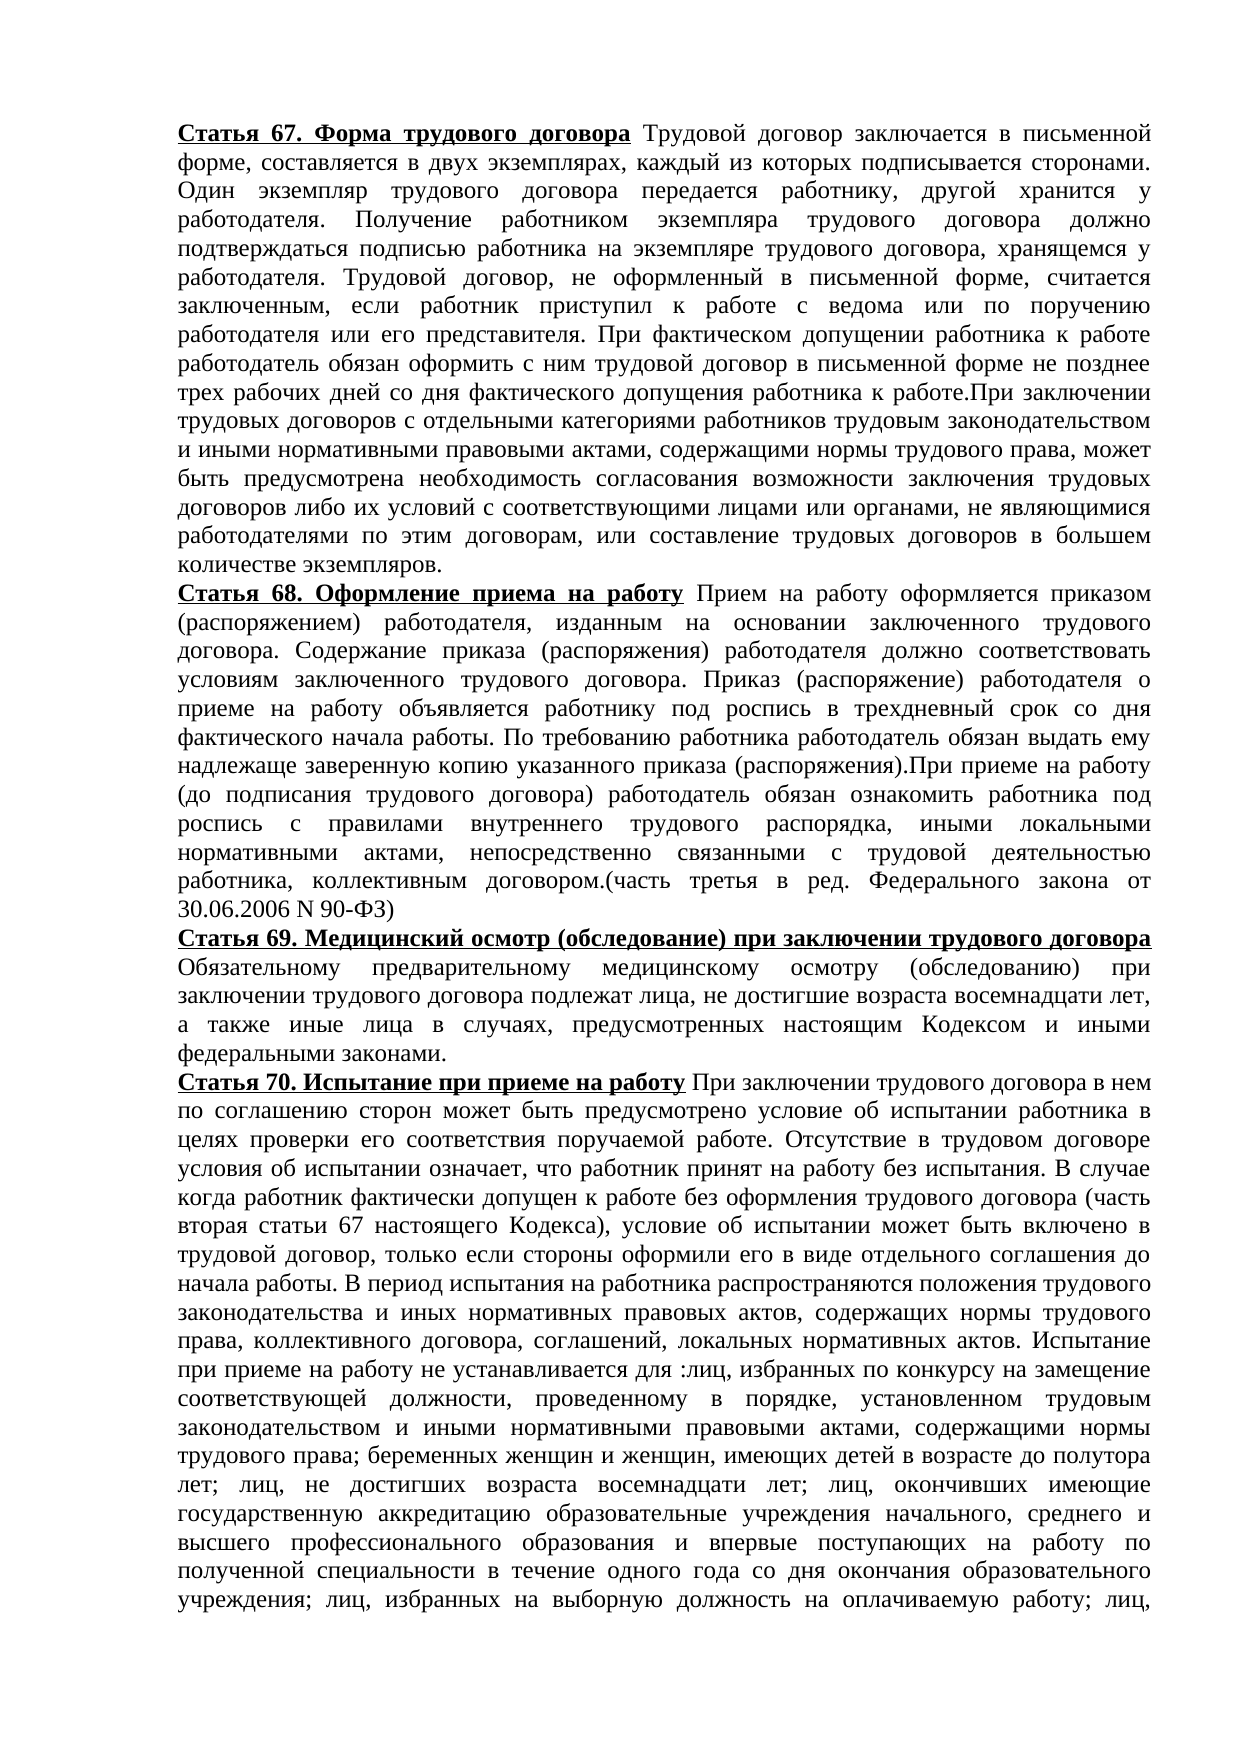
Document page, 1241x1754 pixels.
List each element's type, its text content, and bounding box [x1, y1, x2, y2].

text Статья 68. Оформление приема на работу Прием на работу оформляется приказом (распоряжением) работодателя, изданным на основании заключенного трудового договора. Содержание приказа (распоряжения) работодателя должно соответствовать условиям заключенного трудового договора. Приказ (распоряжение) работодателя о приеме на работу объявляется работнику под роспись в трехдневный срок со дня фактического начала работы. По требованию работника работодатель обязан выдать ему надлежаще заверенную копию указанного приказа (распоряжения).При приеме на работу (до подписания трудового договора) работодатель обязан ознакомить работника под роспись с правилами внутреннего трудового распорядка, иными локальными нормативными актами, непосредственно связанными с трудовой деятельностью работника, коллективным договором.(часть третья в ред. Федерального закона от 30.06.2006 N 90-ФЗ) [177, 578, 1152, 923]
text Статья 69. Медицинский осмотр (обследование) при заключении трудового договора Обязательному предварительному медицинскому осмотру (обследованию) при заключении трудового договора подлежат лица, не достигшие возраста восемнадцати лет, а также иные лица в случаях, предусмотренных настоящим Кодексом и иными федеральными законами. [177, 923, 1152, 948]
text Статья 69. Медицинский осмотр (обследование) при заключении трудового договора Обязательному предварительному медицинскому осмотру (обследованию) при заключении трудового договора подлежат лица, не достигшие возраста восемнадцати лет, а также иные лица в случаях, предусмотренных настоящим Кодексом и иными федеральными законами. [177, 949, 1152, 1067]
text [177, 118, 1152, 578]
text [177, 1067, 1152, 1613]
